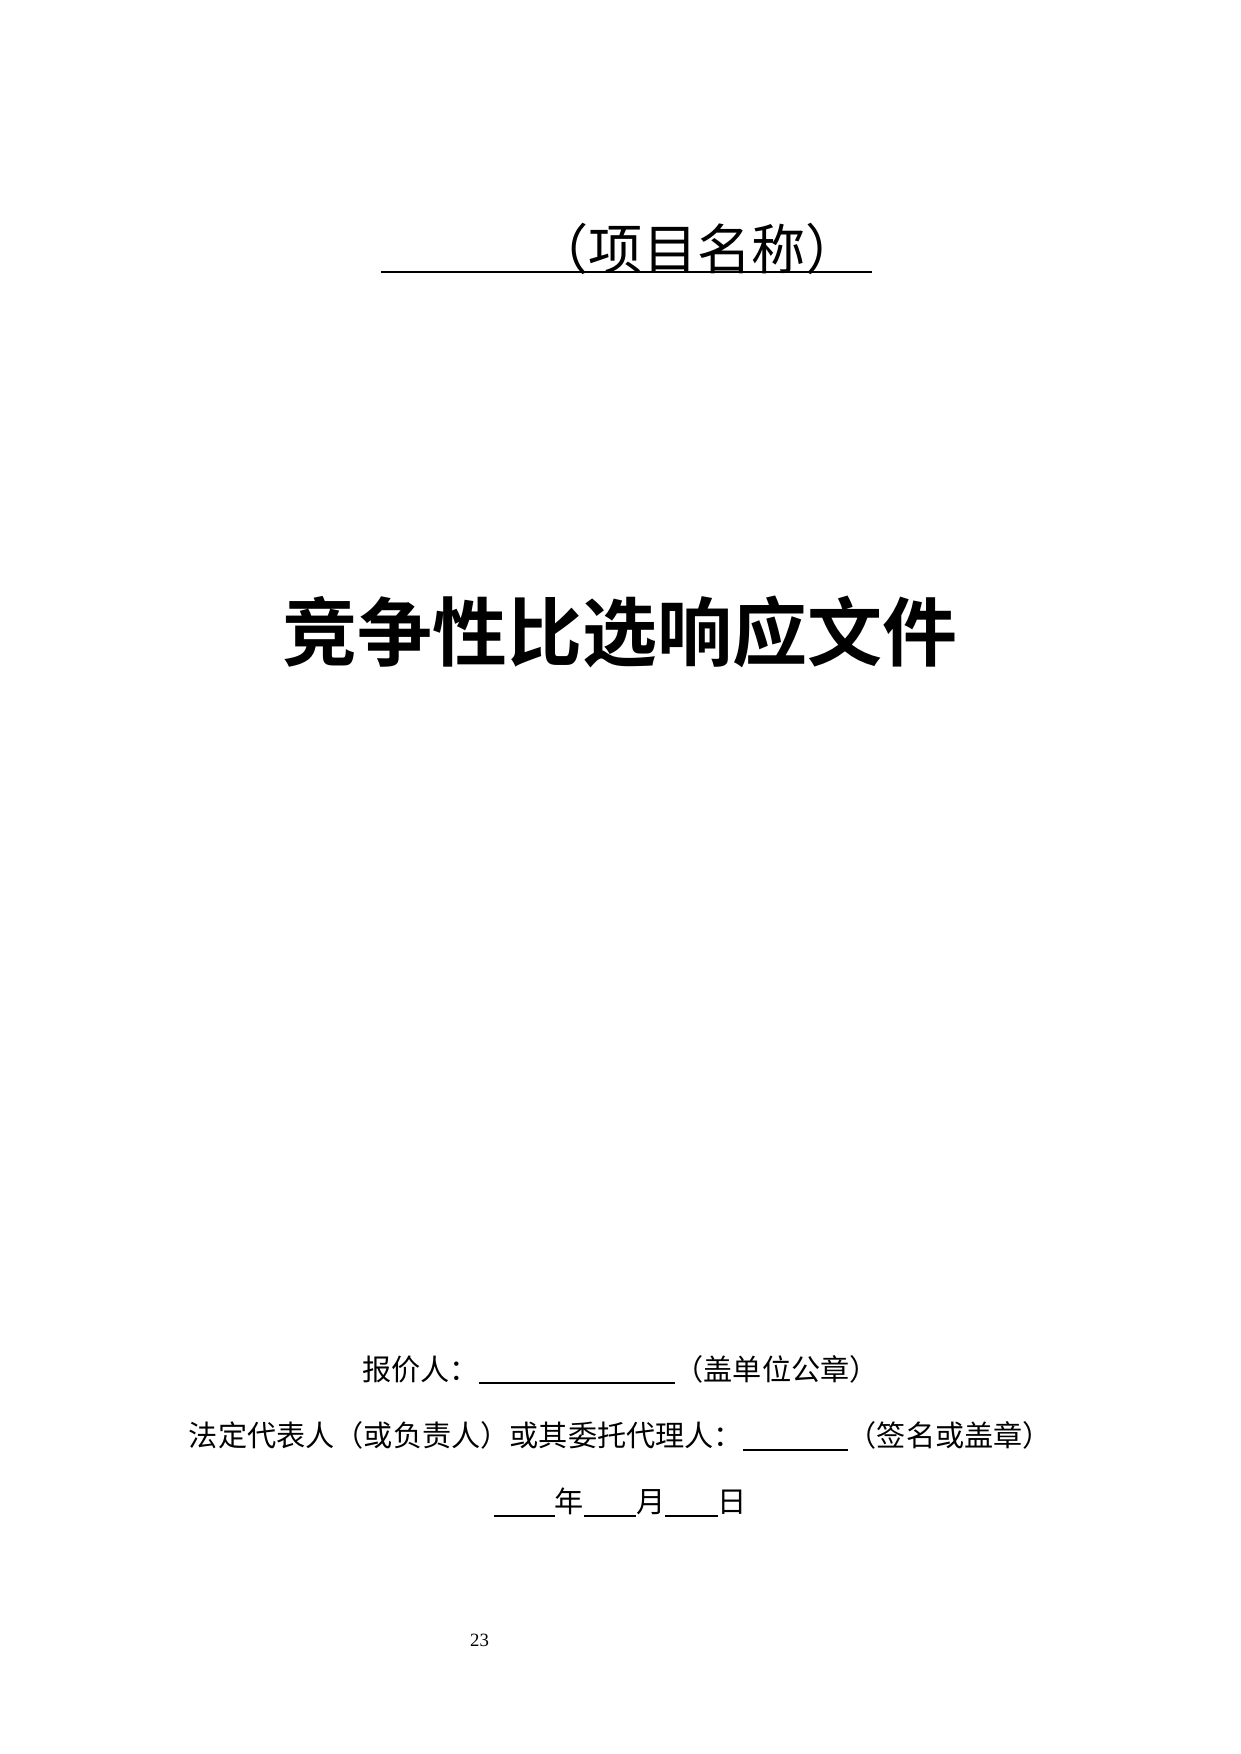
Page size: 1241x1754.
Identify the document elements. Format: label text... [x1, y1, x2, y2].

text （项目名称） [188, 196, 1052, 295]
text 竞争性比选响应文件 [188, 561, 1052, 694]
text 报价人： （盖单位公章） [188, 1334, 1052, 1401]
text 年 月 日 [188, 1467, 1052, 1533]
text 法定代表人（或负责人）或其委托代理人： （签名或盖章） [188, 1401, 1052, 1467]
